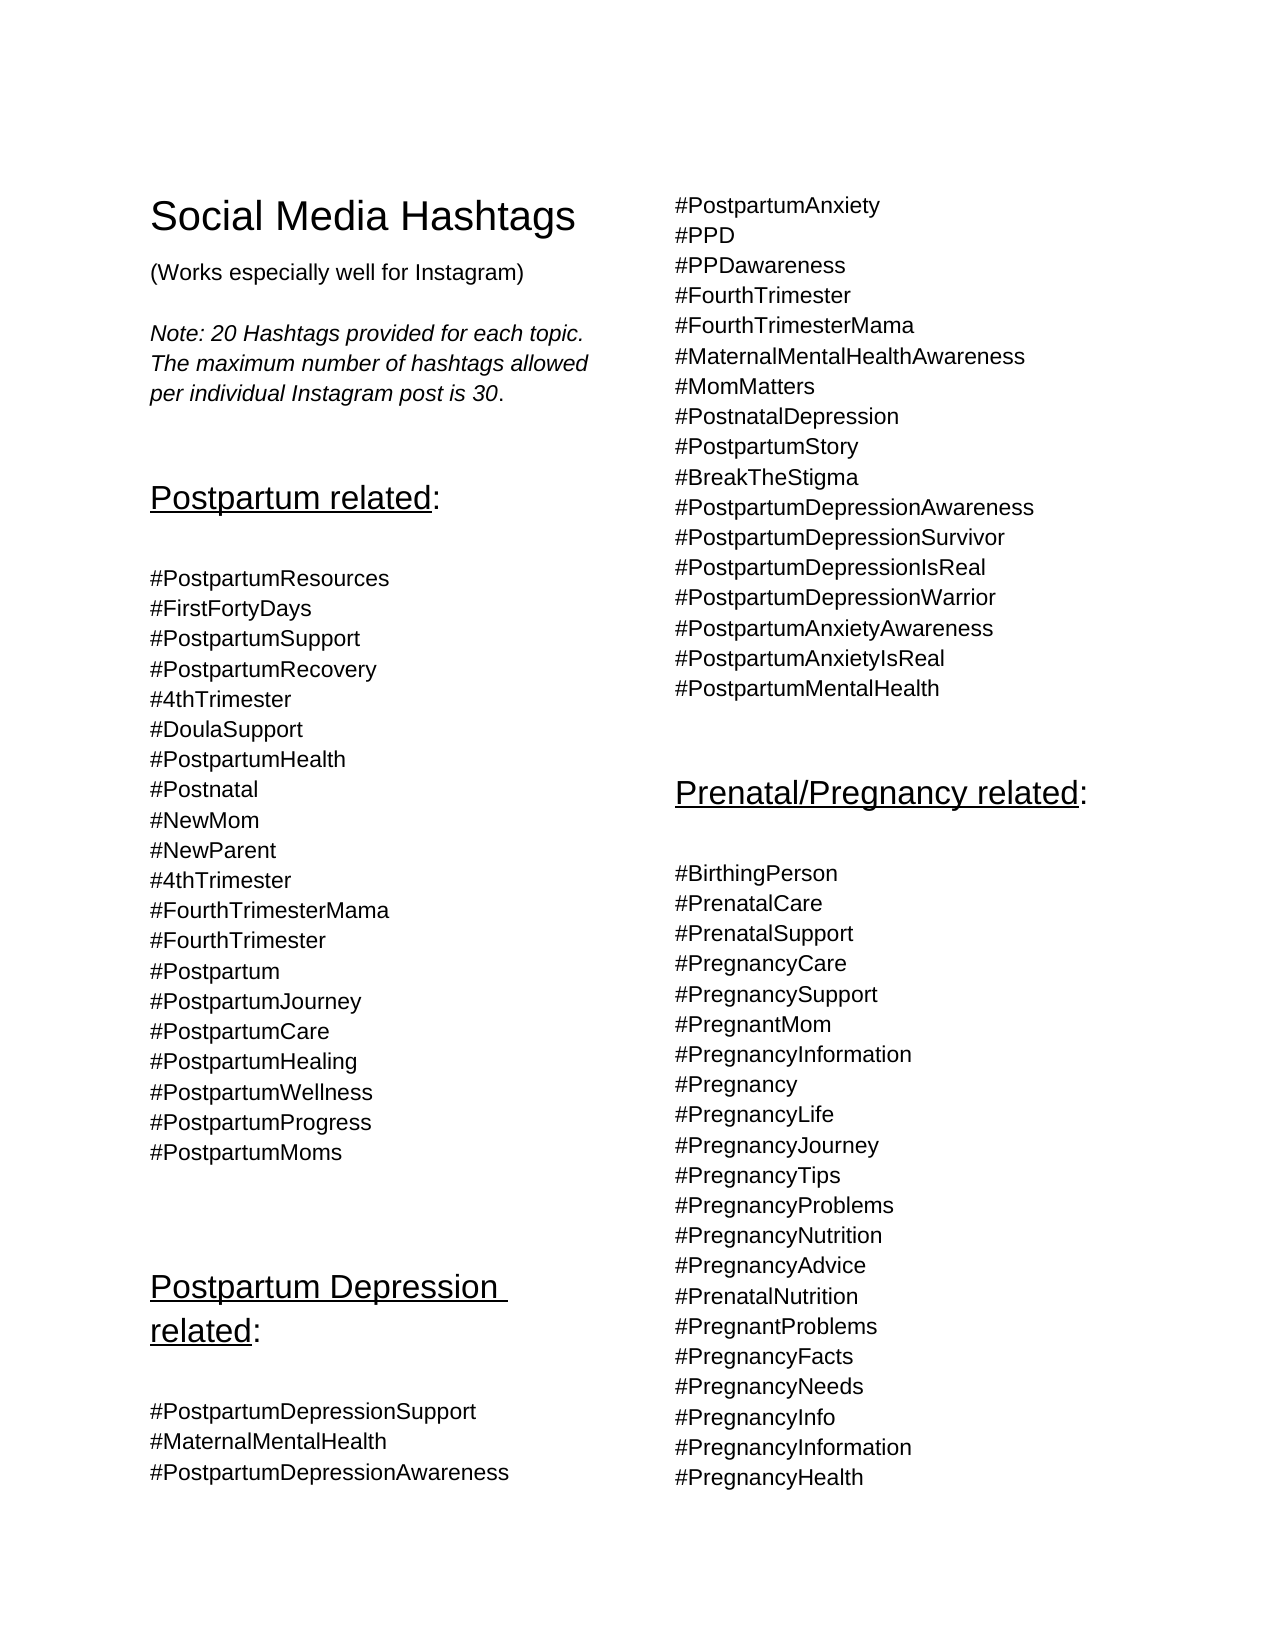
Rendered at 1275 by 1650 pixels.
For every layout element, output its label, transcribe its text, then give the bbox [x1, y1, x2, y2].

text #PostnatalDepression [675, 403, 1125, 429]
text #FourthTrimesterMama [150, 897, 600, 923]
text #PregnancyLife [675, 1101, 1125, 1128]
text #PostpartumMentalHealth [675, 675, 1125, 701]
text #PostpartumJourney [150, 988, 600, 1014]
text #PostpartumHealth [150, 746, 600, 772]
text #PregnancyInformation [675, 1434, 1125, 1460]
text #MaternalMentalHealthAwareness [675, 343, 1125, 369]
subtitle Social Media Hashtags [150, 192, 600, 239]
text #PregnantMom [675, 1011, 1125, 1037]
text #Postnatal [150, 776, 600, 803]
subtitle Postpartum related: [150, 478, 600, 516]
text #BreakTheStigma [675, 463, 1125, 490]
text #Pregnancy [675, 1071, 1125, 1098]
text #PPDawareness [675, 252, 1125, 278]
text #FirstFortyDays [150, 595, 600, 621]
text #PostpartumRecovery [150, 656, 600, 682]
text #PostpartumHealing [150, 1048, 600, 1074]
text #FourthTrimesterMama [675, 312, 1125, 339]
text #MomMatters [675, 373, 1125, 399]
text #FourthTrimester [675, 282, 1125, 309]
text #PPD [675, 222, 1125, 248]
text #PrenatalCare [675, 890, 1125, 916]
text #PostpartumDepressionWarrior [675, 584, 1125, 611]
text #PregnancyTips [675, 1162, 1125, 1188]
text #PostpartumProgress [150, 1109, 600, 1135]
text #NewMom [150, 807, 600, 833]
text #PostpartumDepressionSurvivor [675, 524, 1125, 550]
text #4thTrimester [150, 867, 600, 893]
text #PregnancyAdvice [675, 1252, 1125, 1279]
subtitle Postpartum Depression related: [150, 1267, 600, 1349]
text #FourthTrimester [150, 927, 600, 954]
text Note: 20 Hashtags provided for each topic. The maximum number of hashtags allowed per individual Instagram post is 30. [150, 289, 600, 406]
text #PostpartumMoms [150, 1139, 600, 1165]
text #PostpartumWellness [150, 1078, 600, 1105]
text #PregnancyInformation [675, 1041, 1125, 1067]
text #PregnancyInfo [675, 1403, 1125, 1430]
text #PostpartumStory [675, 433, 1125, 460]
text #PregnancyHealth [675, 1464, 1125, 1490]
text #BirthingPerson [675, 860, 1125, 886]
text (Works especially well for Instagram) [150, 259, 600, 286]
text #PregnantProblems [675, 1313, 1125, 1339]
text #PregnancyJourney [675, 1132, 1125, 1158]
text #PregnancyNutrition [675, 1222, 1125, 1249]
text #PregnancyFacts [675, 1343, 1125, 1369]
text #PostpartumDepressionAwareness [675, 494, 1125, 520]
text #DoulaSupport [150, 716, 600, 742]
text #PostpartumAnxietyIsReal [675, 645, 1125, 671]
subtitle Prenatal/Pregnancy related: [675, 773, 1125, 811]
text #PostpartumAnxietyAwareness [675, 614, 1125, 641]
text #PregnancyProblems [675, 1192, 1125, 1218]
text #PregnancySupport [675, 981, 1125, 1007]
text #PostpartumSupport [150, 625, 600, 652]
text #PregnancyNeeds [675, 1373, 1125, 1400]
text #Postpartum [150, 958, 600, 984]
text #PrenatalNutrition [675, 1283, 1125, 1309]
text #PrenatalSupport [675, 920, 1125, 947]
text #PostpartumDepressionSupport [150, 1398, 600, 1424]
text #4thTrimester [150, 686, 600, 712]
text #PostpartumDepressionAwareness [150, 1458, 600, 1485]
text #PostpartumResources [150, 565, 600, 591]
text #MaternalMentalHealth [150, 1428, 600, 1454]
text #PostpartumDepressionIsReal [675, 554, 1125, 581]
text #NewParent [150, 837, 600, 863]
text #PregnancyCare [675, 950, 1125, 977]
text #PostpartumAnxiety [675, 192, 1125, 218]
text #PostpartumCare [150, 1018, 600, 1044]
